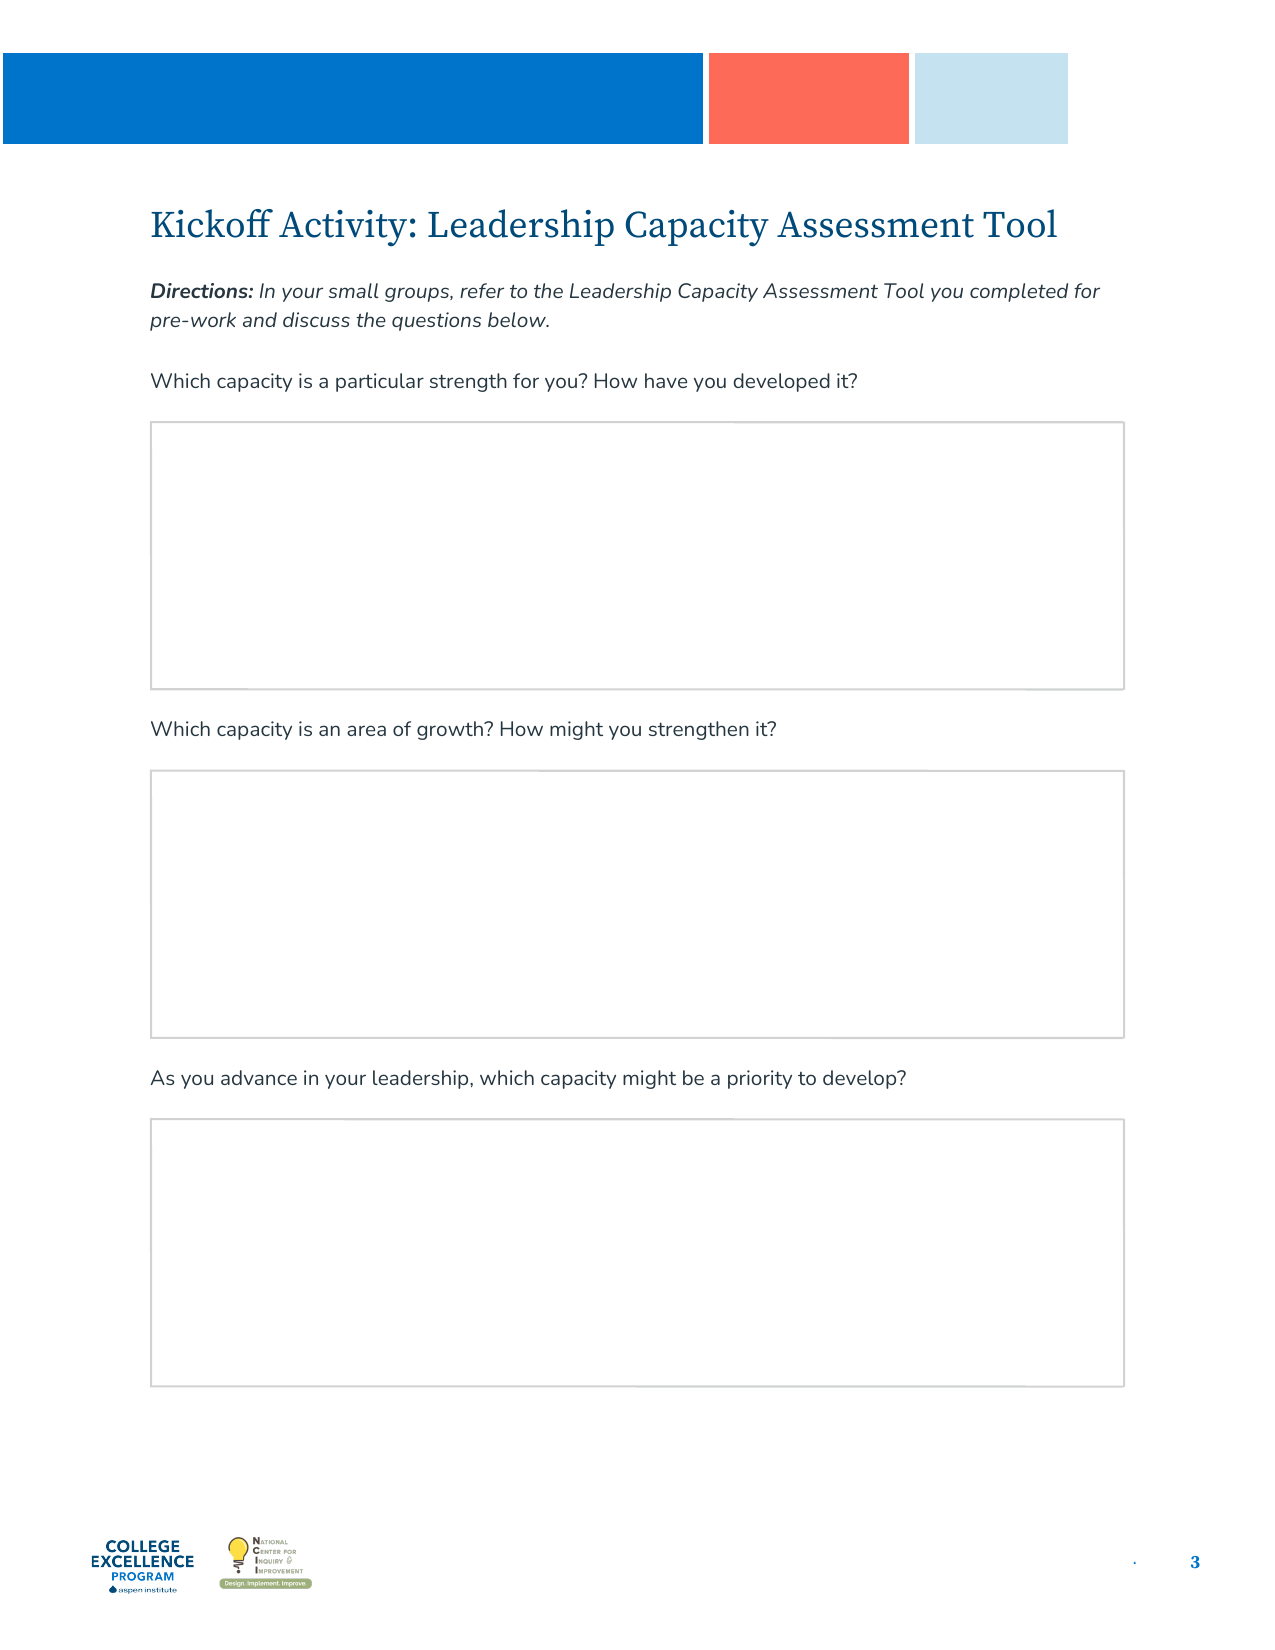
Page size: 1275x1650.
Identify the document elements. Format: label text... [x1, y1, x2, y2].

text Kickoff Activity: Leadership Capacity Assessment Tool [150, 203, 1125, 250]
picture [217, 1534, 314, 1591]
picture [91, 1540, 194, 1595]
text Which capacity is an area of growth? How might you strengthen it? [150, 716, 1125, 744]
text Which capacity is a particular strength for you? How have you developed it? [150, 367, 1125, 396]
text Directions: In your small groups, refer to the Leadership Capacity Assessment Tool you completed for pre-work and discuss the questions below. [150, 278, 1125, 335]
text As you advance in your leadership, which capacity might be a priority to develop? [150, 1064, 1125, 1093]
